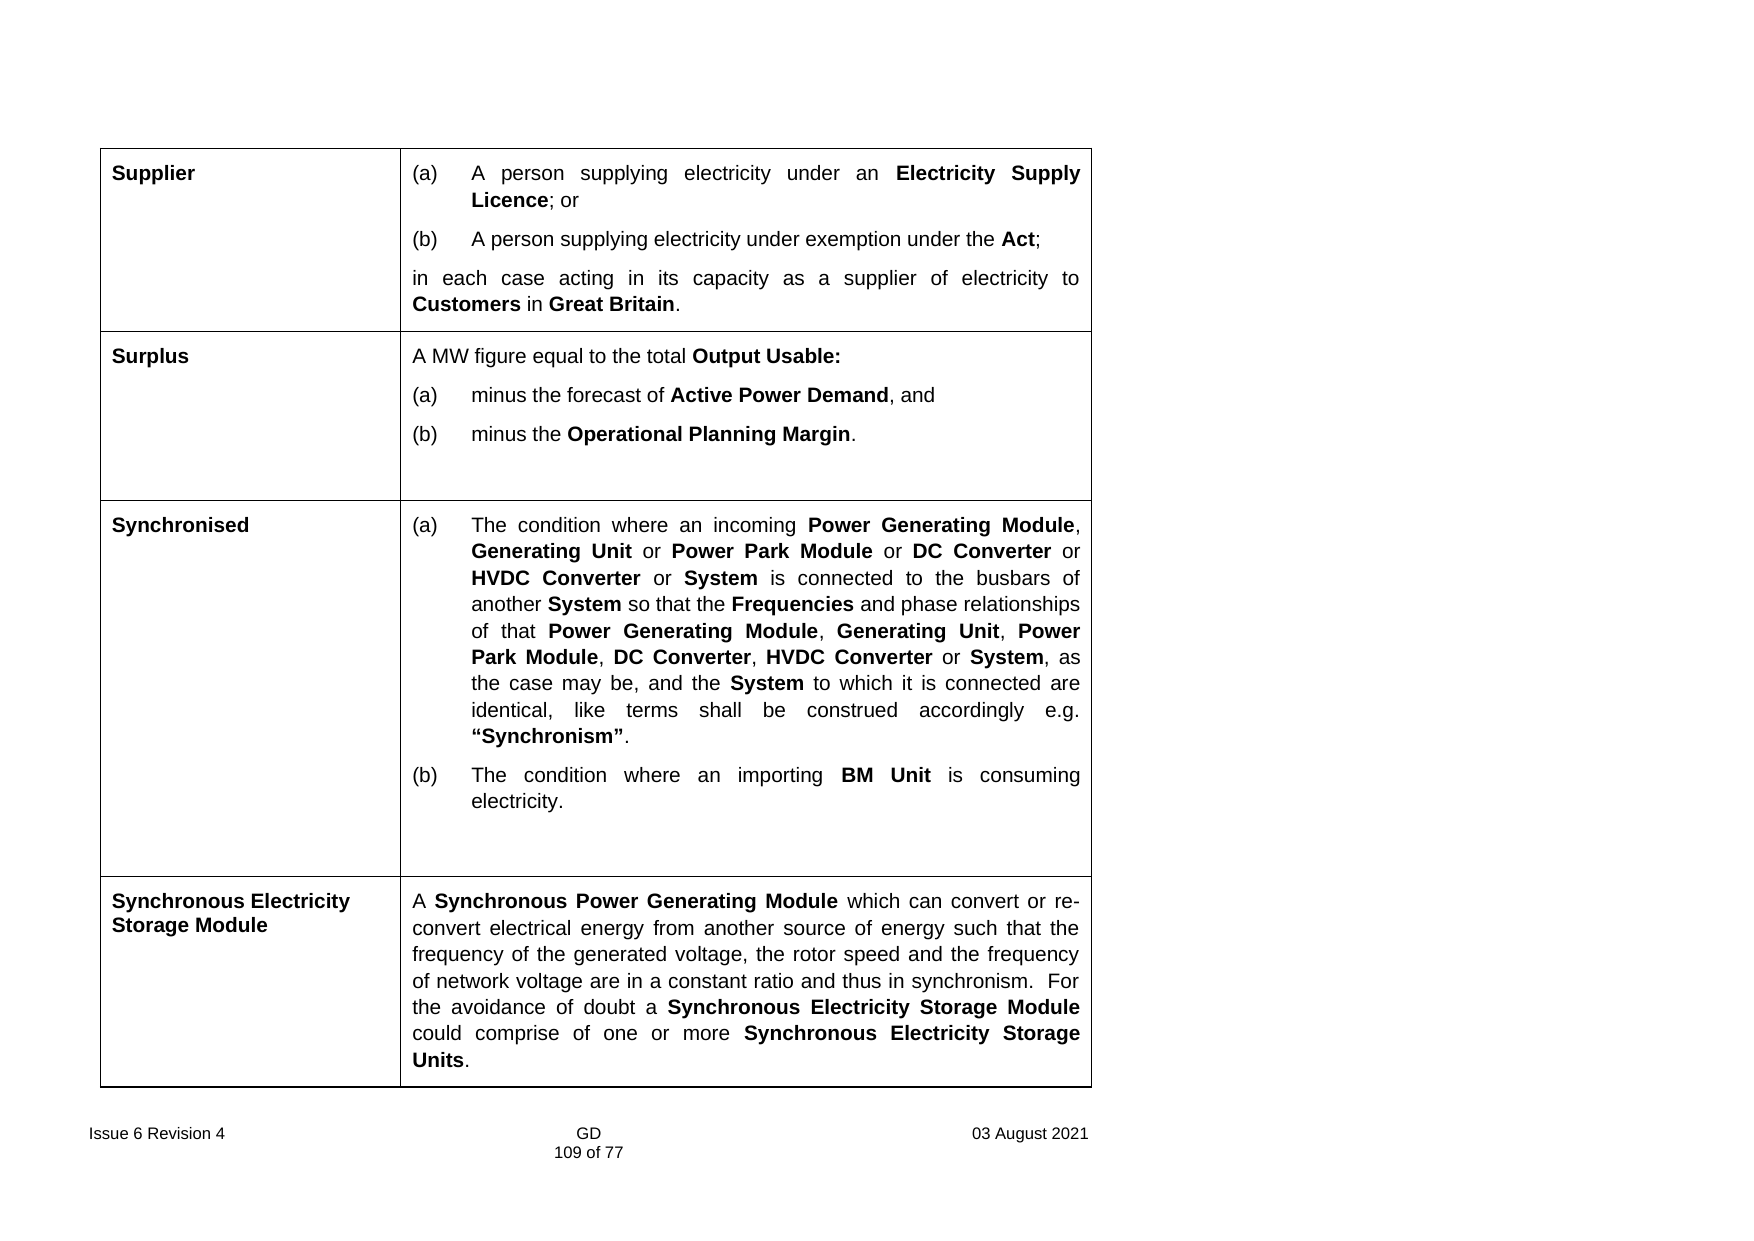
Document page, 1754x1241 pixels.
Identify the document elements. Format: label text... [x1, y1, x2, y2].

table_cell Synchronised [101, 501, 400, 876]
table_cell (a) A person supplying electricity under an Electricity Supply Licence; or (b) A person supplying electricity under exemption under the Act; in each case acting in its capacity as a supplier of electricity to Customers in Great Britain. [401, 149, 1091, 331]
table_cell Supplier [101, 149, 400, 331]
table_cell (a) The condition where an incoming Power Generating Module, Generating Unit or Power Park Module or DC Converter or HVDC Converter or System is connected to the busbars of another System so that the Frequencies and phase relationships of that Power Generating Module, Generating Unit, Power Park Module, DC Converter, HVDC Converter or System, as the case may be, and the System to which it is connected are identical, like terms shall be construed accordingly e.g. “Synchronism”. (b) The condition where an importing BM Unit is consuming electricity. [401, 501, 1091, 876]
table_cell Surplus [101, 332, 400, 499]
table_cell A MW figure equal to the total Output Usable: (a) minus the forecast of Active Power Demand, and (b) minus the Operational Planning Margin. [401, 332, 1091, 499]
table_cell A Synchronous Power Generating Module which can convert or re-convert electrical energy from another source of energy such that the frequency of the generated voltage, the rotor speed and the frequency of network voltage are in a constant ratio and thus in synchronism. For the avoidance of doubt a Synchronous Electricity Storage Module could comprise of one or more Synchronous Electricity Storage Units. [401, 877, 1091, 1086]
table_cell Synchronous Electricity Storage Module [101, 877, 400, 1086]
